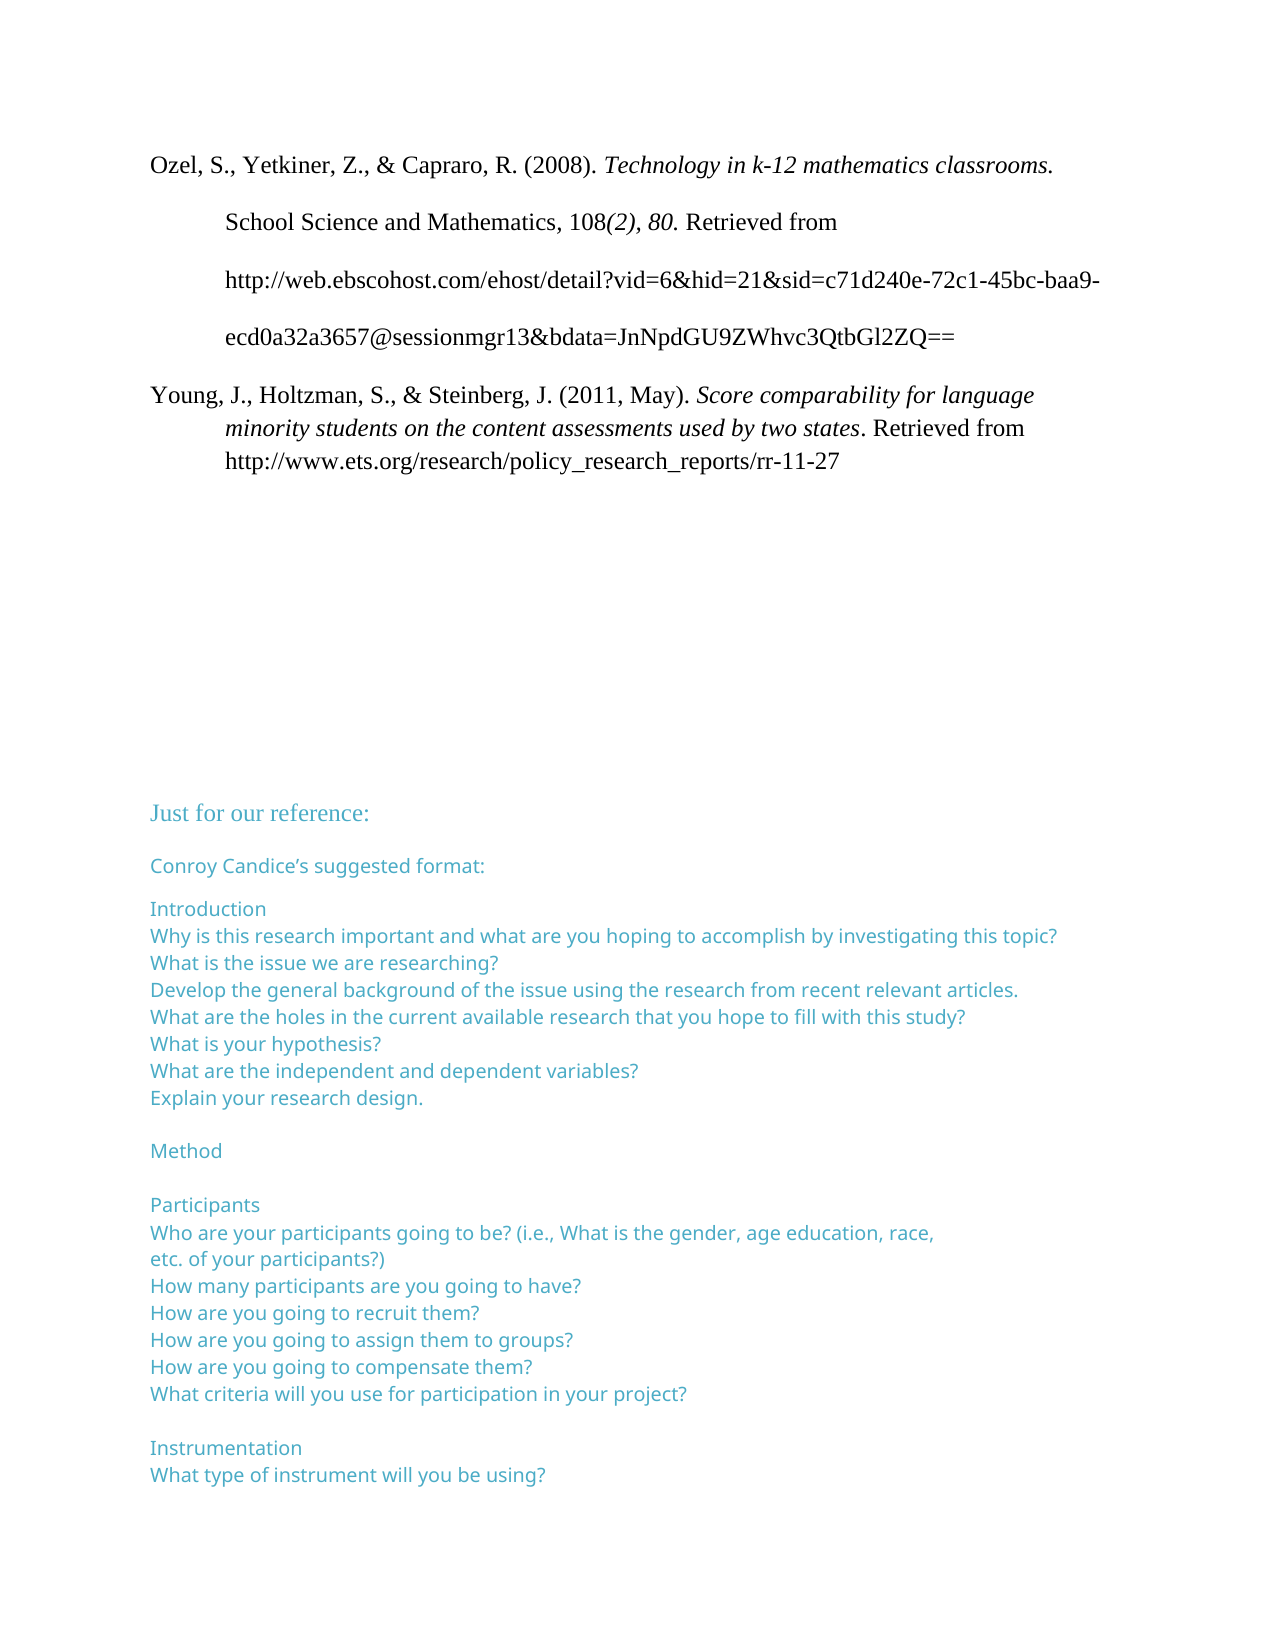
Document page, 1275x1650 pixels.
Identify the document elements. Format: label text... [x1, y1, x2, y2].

text Young, J., Holtzman, S., & Steinberg, J. (2011, May). Score comparability for language minority students on the content assessments used by two states. Retrieved from http://www.ets.org/research/policy_research_reports/rr-11-27 [150, 380, 1125, 507]
text Conroy Candice’s suggested format: [150, 852, 1125, 879]
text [150, 895, 1125, 1488]
text Ozel, S., Yetkiner, Z., & Capraro, R. (2008). Technology in k-12 mathematics classrooms. School Science and Mathematics, 108(2), 80. Retrieved from http://web.ebscohost.com/ehost/detail?vid=6&hid=21&sid=c71d240e-72c1-45bc-baa9-ecd0a32a3657@sessionmgr13&bdata=JnNpdGU9ZWhvc3QtbGl2ZQ== [150, 150, 1125, 351]
text Just for our reference: [150, 798, 1125, 827]
